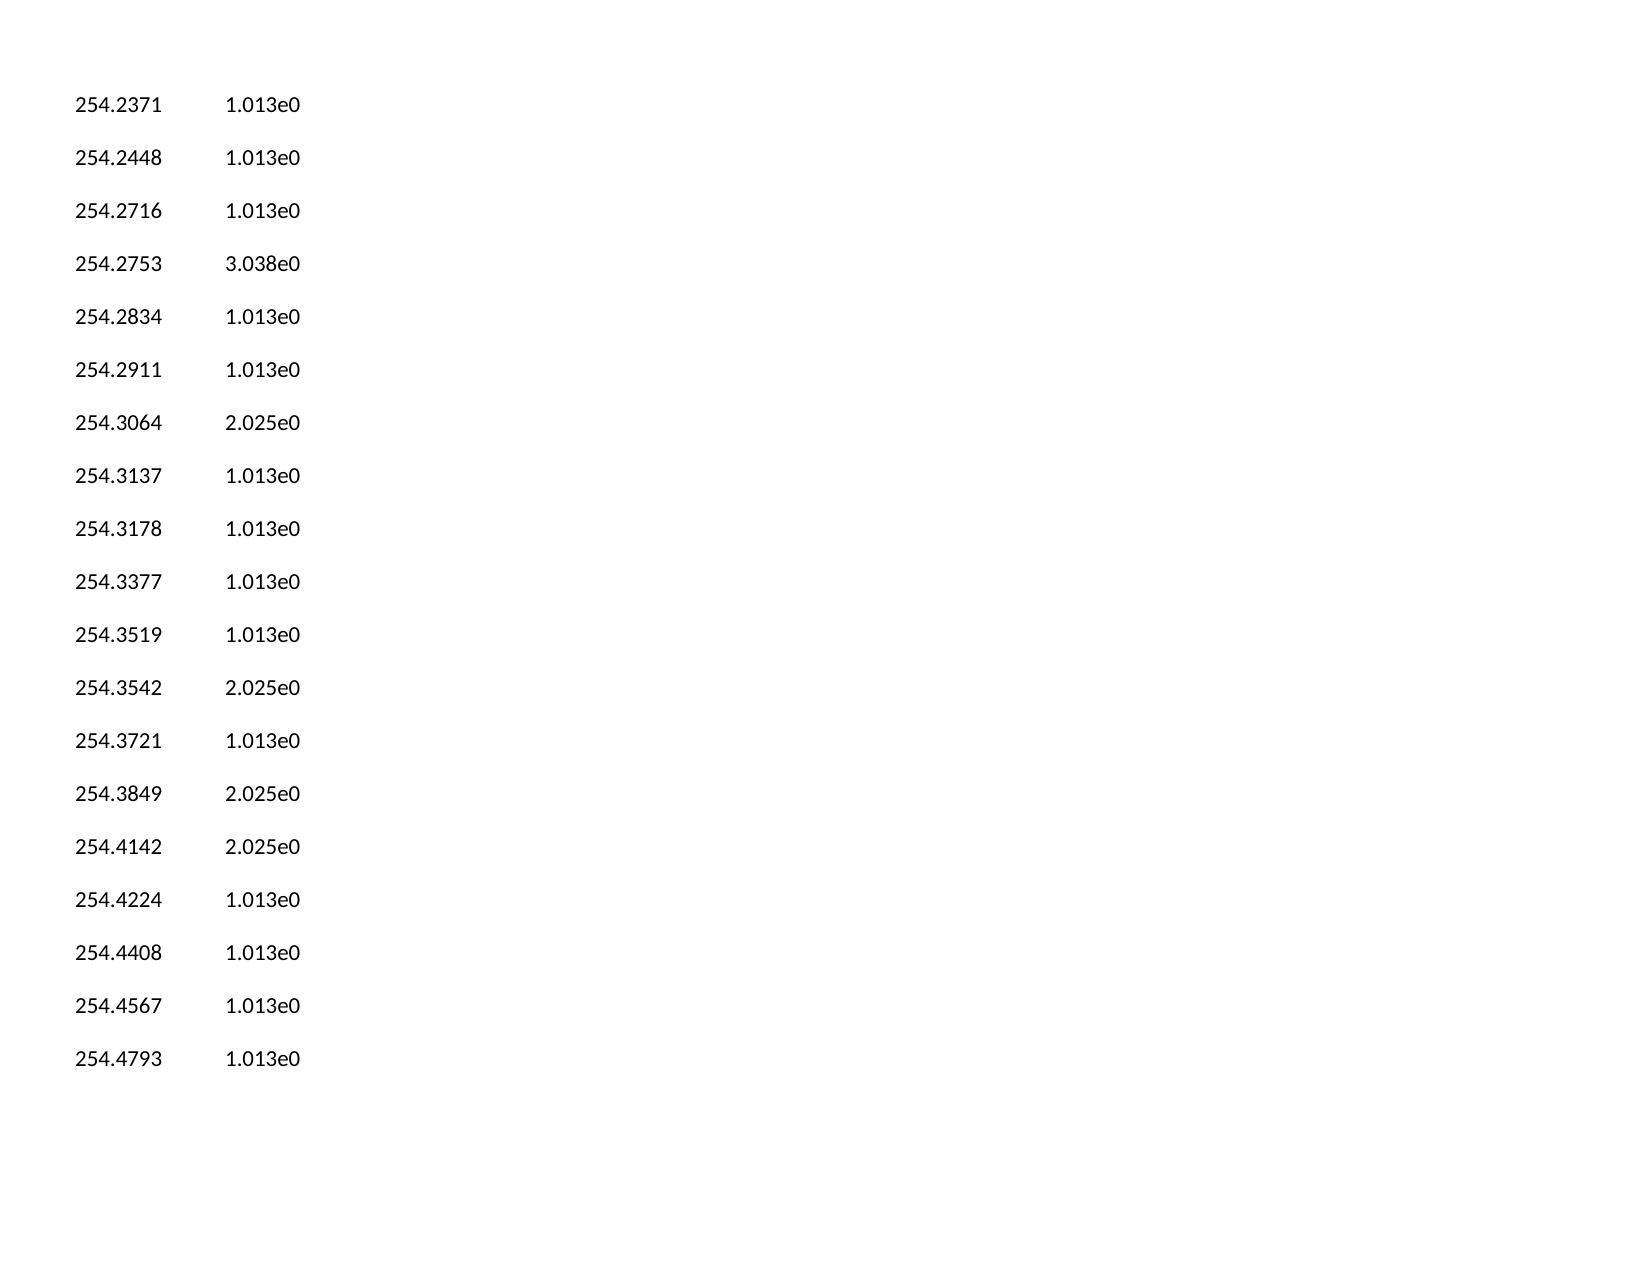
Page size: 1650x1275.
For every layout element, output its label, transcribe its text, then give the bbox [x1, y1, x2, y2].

text 254.3849 2.025e0 [75, 779, 1563, 807]
text 254.4408 1.013e0 [75, 938, 1563, 966]
text 254.4142 2.025e0 [75, 832, 1563, 860]
text 254.2448 1.013e0 [75, 143, 1563, 171]
text 254.2716 1.013e0 [75, 196, 1563, 224]
text 254.3721 1.013e0 [75, 726, 1563, 754]
text 254.3542 2.025e0 [75, 673, 1563, 701]
text 254.4567 1.013e0 [75, 991, 1563, 1019]
text 254.2834 1.013e0 [75, 302, 1563, 330]
text 254.2911 1.013e0 [75, 355, 1563, 383]
text 254.3064 2.025e0 [75, 408, 1563, 436]
text 254.3519 1.013e0 [75, 620, 1563, 648]
text 254.2753 3.038e0 [75, 249, 1563, 277]
text 254.3377 1.013e0 [75, 567, 1563, 595]
text 254.3178 1.013e0 [75, 514, 1563, 542]
text 254.2371 1.013e0 [75, 90, 1563, 118]
text 254.4224 1.013e0 [75, 885, 1563, 913]
text 254.4793 1.013e0 [75, 1044, 1563, 1072]
text 254.3137 1.013e0 [75, 461, 1563, 489]
